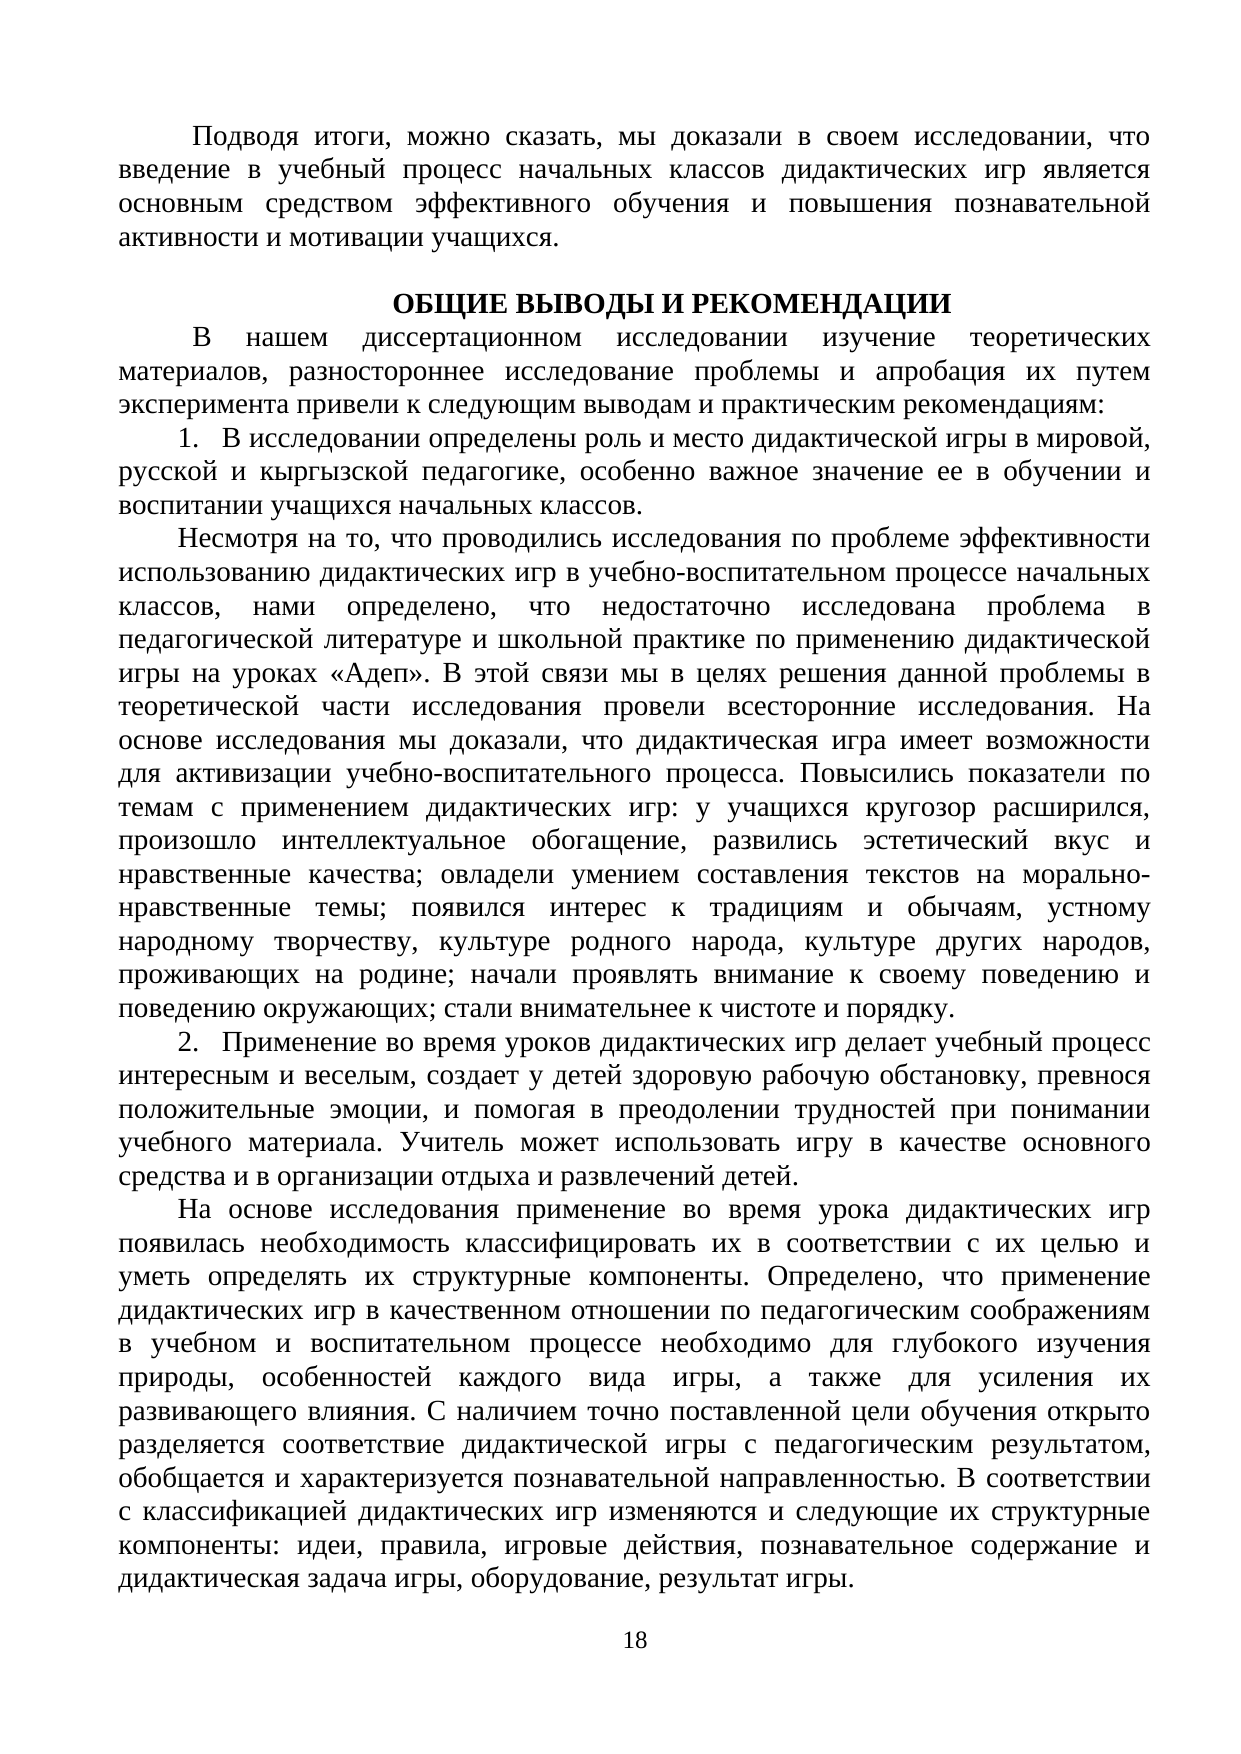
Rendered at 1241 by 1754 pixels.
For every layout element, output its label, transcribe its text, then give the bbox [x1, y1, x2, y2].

text Подводя итоги, можно сказать, мы доказали в своем исследовании, что введение в учебный процесс начальных классов дидактических игр является основным средством эффективного обучения и повышения познавательной активности и мотивации учащихся. [118, 118, 1152, 252]
text На основе исследования применение во время урока дидактических игр появилась необходимость классифицировать их в соответствии с их целью и уметь определять их структурные компоненты. Определено, что применение дидактических игр в качественном отношении по педагогическим соображениям в учебном и воспитательном процессе необходимо для глубокого изучения природы, особенностей каждого вида игры, а также для усиления их развивающего влияния. С наличием точно поставленной цели обучения открыто разделяется соответствие дидактической игры с педагогическим результатом, обобщается и характеризуется познавательной направленностью. В соответствии с классификацией дидактических игр изменяются и следующие их структурные компоненты: идеи, правила, игровые действия, познавательное содержание и дидактическая задача игры, оборудование, результат игры. [118, 1191, 1152, 1594]
text В нашем диссертационном исследовании изучение теоретических материалов, разностороннее исследование проблемы и апробация их путем эксперимента привели к следующим выводам и практическим рекомендациям: [118, 319, 1152, 420]
text ОБЩИЕ ВЫВОДЫ И РЕКОМЕНДАЦИИ [118, 286, 1152, 319]
list В исследовании определены роль и место дидактической игры в мировой, русской и кыргызской педагогике, особенно важное значение ее в обучении и воспитании учащихся начальных классов. [118, 420, 1152, 521]
text Несмотря на то, что проводились исследования по проблеме эффективности использованию дидактических игр в учебно-воспитательном процессе начальных классов, нами определено, что недостаточно исследована проблема в педагогической литературе и школьной практике по применению дидактической игры на уроках «Адеп». В этой связи мы в целях решения данной проблемы в теоретической части исследования провели всесторонние исследования. На основе исследования мы доказали, что дидактическая игра имеет возможности для активизации учебно-воспитательного процесса. Повысились показатели по темам с применением дидактических игр: у учащихся кругозор расширился, произошло интеллектуальное обогащение, развились эстетический вкус и нравственные качества; овладели умением составления текстов на морально-нравственные темы; появился интерес к традициям и обычаям, устному народному творчеству, культуре родного народа, культуре других народов, проживающих на родине; начали проявлять внимание к своему поведению и поведению окружающих; стали внимательнее к чистоте и порядку. [118, 521, 1152, 1024]
list Применение во время уроков дидактических игр делает учебный процесс интересным и веселым, создает у детей здоровую рабочую обстановку, превнося положительные эмоции, и помогая в преодолении трудностей при понимании учебного материала. Учитель может использовать игру в качестве основного средства и в организации отдыха и развлечений детей. [118, 1024, 1152, 1191]
